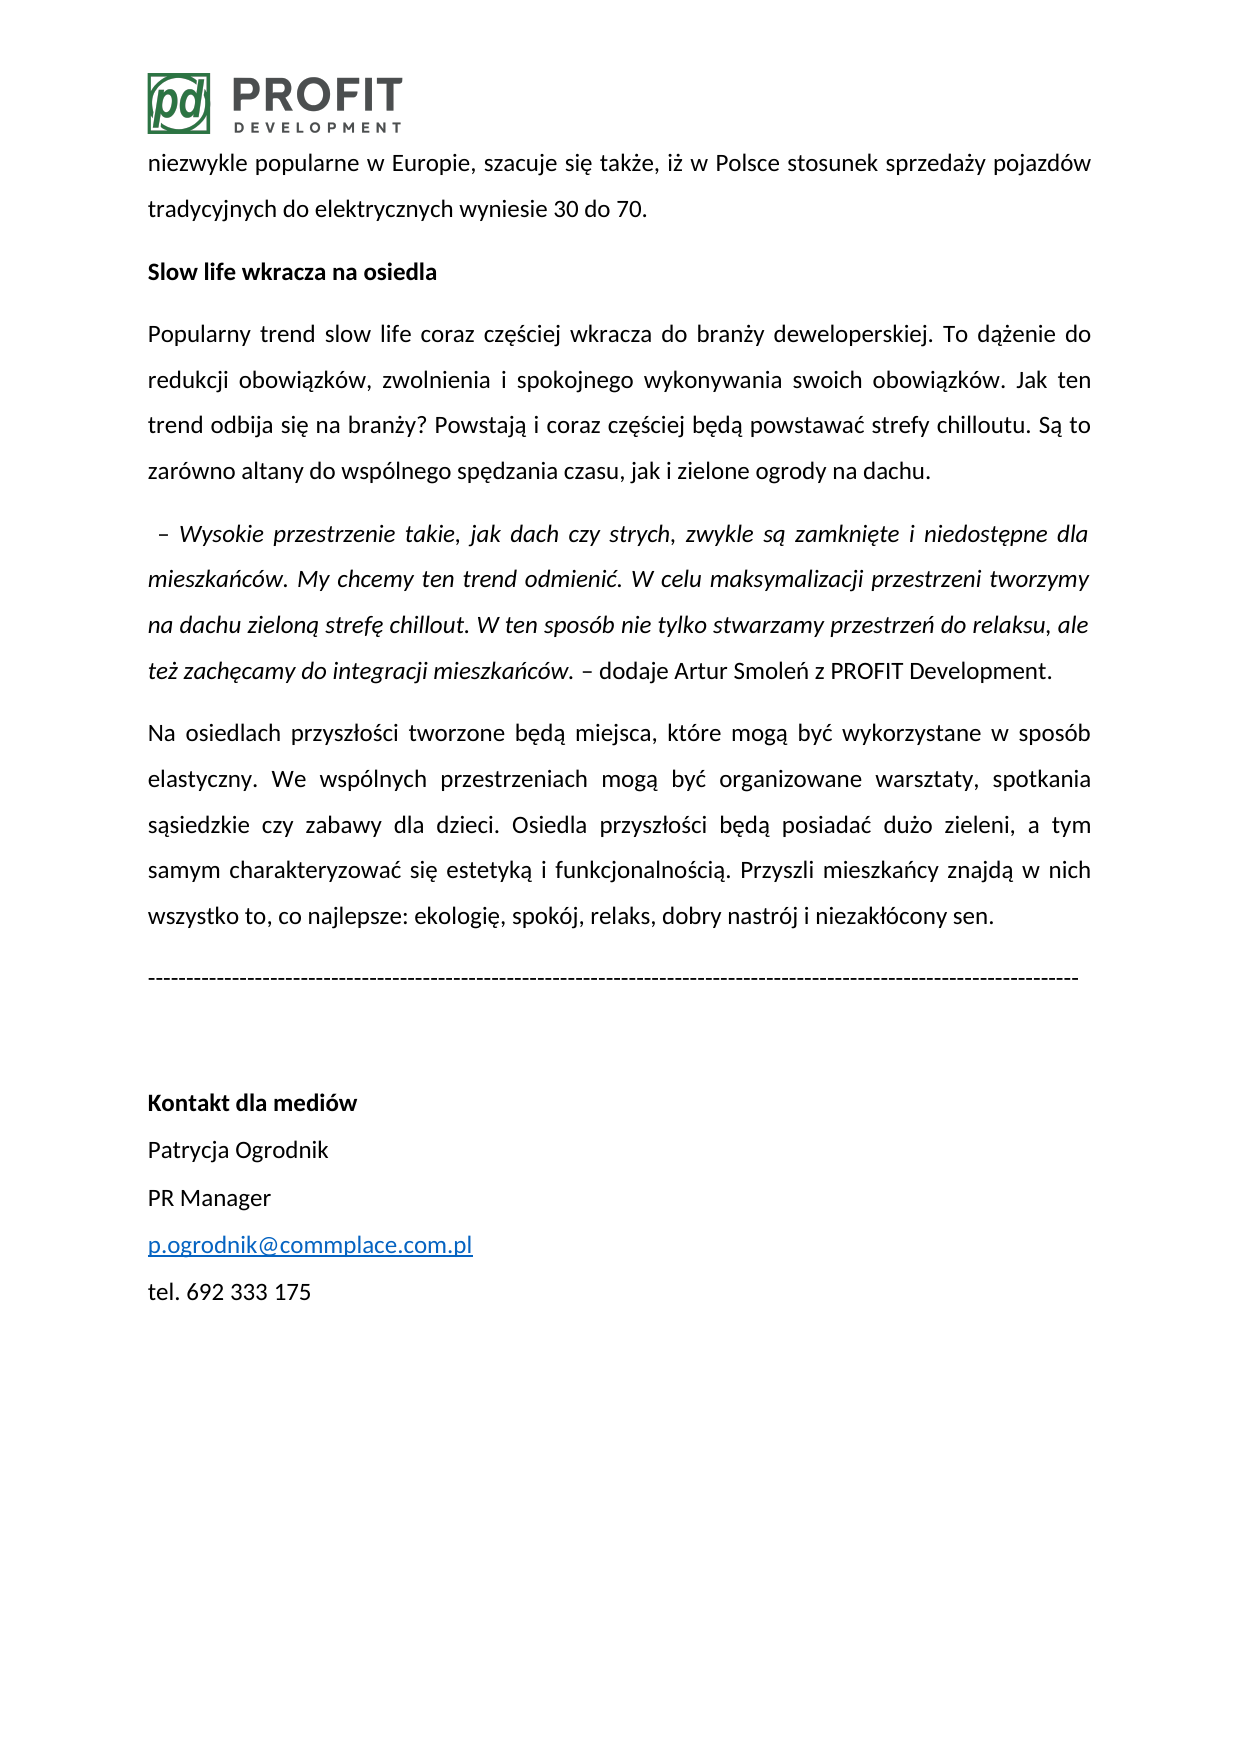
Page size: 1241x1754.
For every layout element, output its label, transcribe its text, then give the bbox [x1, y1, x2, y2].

text -------------------------------------------------------------------------------------------------------------------------- [148, 963, 1093, 993]
text PR Manager [148, 1182, 1093, 1212]
text Popularny trend slow life coraz częściej wkracza do branży deweloperskiej. To dążenie do redukcji obowiązków, zwolnienia i spokojnego wykonywania swoich obowiązków. Jak ten trend odbija się na branży? Powstają i coraz częściej będą powstawać strefy chilloutu. Są to zarówno altany do wspólnego spędzania czasu, jak i zielone ogrody na dachu. [148, 318, 1093, 486]
picture [147, 73, 403, 134]
text Slow life wkracza na osiedla [148, 256, 1093, 286]
text Patrycja Ogrodnik [148, 1134, 1093, 1165]
text Kontakt dla mediów [148, 1087, 1093, 1118]
text Na osiedlach przyszłości tworzone będą miejsca, które mogą być wykorzystane w sposób elastyczny. We wspólnych przestrzeniach mogą być organizowane warsztaty, spotkania sąsiedzkie czy zabawy dla dzieci. Osiedla przyszłości będą posiadać dużo zieleni, a tym samym charakteryzować się estetyką i funkcjonalnością. Przyszli mieszkańcy znajdą w nich wszystko to, co najlepsze: ekologię, spokój, relaks, dobry nastrój i niezakłócony sen. [148, 717, 1093, 931]
text – Wysokie przestrzenie takie, jak dach czy strych, zwykle są zamknięte i niedostępne dla mieszkańców. My chcemy ten trend odmienić. W celu maksymalizacji przestrzeni tworzymy na dachu zieloną strefę chillout. W ten sposób nie tylko stwarzamy przestrzeń do relaksu, ale też zachęcamy do integracji mieszkańców. – dodaje Artur Smoleń z PROFIT Development. [148, 518, 1093, 685]
text p.ogrodnik@commplace.com.pl [148, 1229, 1093, 1259]
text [148, 148, 1093, 224]
text tel. 692 333 175 [148, 1276, 1093, 1307]
